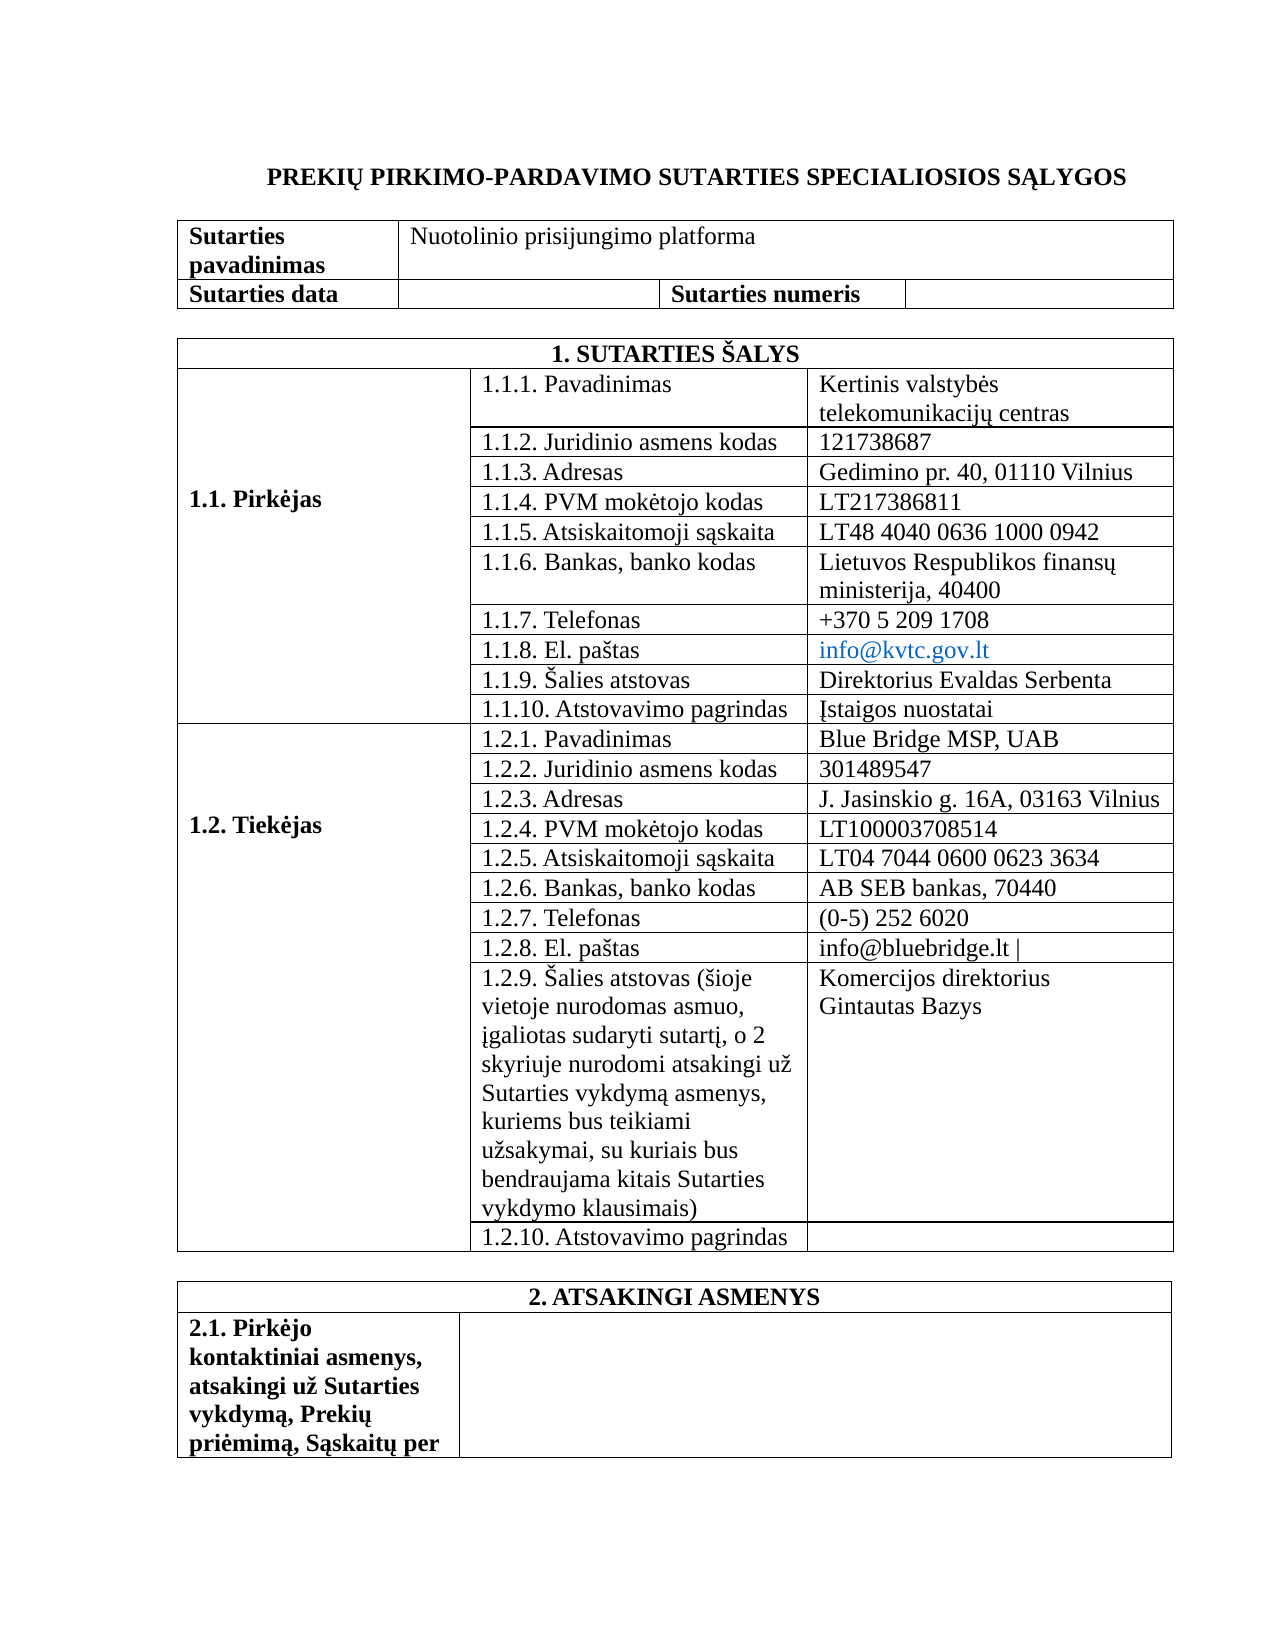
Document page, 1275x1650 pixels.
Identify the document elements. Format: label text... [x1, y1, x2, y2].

table_cell [399, 280, 659, 308]
table_cell 1.1. Pirkėjas [178, 369, 470, 723]
table_cell 121738687 [808, 428, 1173, 456]
table_cell 1.1.2. Juridinio asmens kodas [471, 428, 807, 456]
table_cell [460, 1313, 1171, 1457]
table_cell 1.2.1. Pavadinimas [471, 724, 807, 753]
table_cell Sutarties numeris [660, 280, 905, 308]
table_cell info@kvtc.gov.lt [808, 635, 1173, 664]
table_cell LT217386811 [808, 487, 1173, 516]
table_cell Įstaigos nuostatai [808, 695, 1173, 723]
table_cell 1.2.6. Bankas, banko kodas [471, 873, 807, 902]
table_cell 1.1.1. Pavadinimas [471, 369, 807, 426]
table_cell (0-5) 252 6020 [808, 903, 1173, 932]
table_cell [808, 1223, 1173, 1251]
table_cell 1.1.7. Telefonas [471, 605, 807, 634]
table_cell Lietuvos Respublikos finansų ministerija, 40400 [808, 547, 1173, 604]
table_cell 1.2. Tiekėjas [178, 724, 470, 1251]
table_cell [178, 1313, 459, 1457]
table_cell [906, 280, 1173, 308]
table_cell Sutarties data [178, 280, 398, 308]
table_cell +370 5 209 1708 [808, 605, 1173, 634]
text Prekių pirkimo-pardavimo sutarties Specialiosios sąlygos [177, 162, 1216, 191]
table_cell Direktorius Evaldas Serbenta [808, 665, 1173, 693]
table_cell 301489547 [808, 754, 1173, 783]
table_cell Komercijos direktorius Gintautas Bazys [808, 963, 1173, 1221]
table_cell 1.2.7. Telefonas [471, 903, 807, 932]
table_cell 1.1.5. Atsiskaitomoji sąskaita [471, 517, 807, 546]
table_cell LT100003708514 [808, 814, 1173, 842]
table_cell 1.2.10. Atstovavimo pagrindas [471, 1223, 807, 1251]
table_cell 1.1.9. Šalies atstovas [471, 665, 807, 693]
table_cell 1.1.8. El. paštas [471, 635, 807, 664]
table_cell Blue Bridge MSP, UAB [808, 724, 1173, 753]
table_cell 1.1.6. Bankas, banko kodas [471, 547, 807, 604]
table_cell 1.1.3. Adresas [471, 457, 807, 486]
table_cell 1.2.4. PVM mokėtojo kodas [471, 814, 807, 842]
table_cell 1.2.9. Šalies atstovas (šioje vietoje nurodomas asmuo, įgaliotas sudaryti sutartį, o 2 skyriuje nurodomi atsakingi už Sutarties vykdymą asmenys, kuriems bus teikiami užsakymai, su kuriais bus bendraujama kitais Sutarties vykdymo klausimais) [471, 963, 807, 1221]
table_cell 1.1.4. PVM mokėtojo kodas [471, 487, 807, 516]
table_cell AB SEB bankas, 70440 [808, 873, 1173, 902]
table_cell Gedimino pr. 40, 01110 Vilnius [808, 457, 1173, 486]
table_cell 1.2.5. Atsiskaitomoji sąskaita [471, 844, 807, 872]
table_cell 1.1.10. Atstovavimo pagrindas [471, 695, 807, 723]
table_cell Kertinis valstybės telekomunikacijų centras [808, 369, 1173, 426]
table_cell info@bluebridge.lt | [808, 933, 1173, 962]
table_header 2. ATSAKINGI ASMENYS [178, 1282, 1171, 1312]
table_cell 1.2.8. El. paštas [471, 933, 807, 962]
table_header Nuotolinio prisijungimo platforma [399, 221, 1173, 278]
table_header Sutarties pavadinimas [178, 221, 398, 278]
table_cell 1.2.2. Juridinio asmens kodas [471, 754, 807, 783]
table_cell LT48 4040 0636 1000 0942 [808, 517, 1173, 546]
table_cell J. Jasinskio g. 16A, 03163 Vilnius [808, 784, 1173, 813]
table_cell LT04 7044 0600 0623 3634 [808, 844, 1173, 872]
table_cell 1.2.3. Adresas [471, 784, 807, 813]
table_header 1. SUTARTIES ŠALYS [178, 339, 1173, 368]
